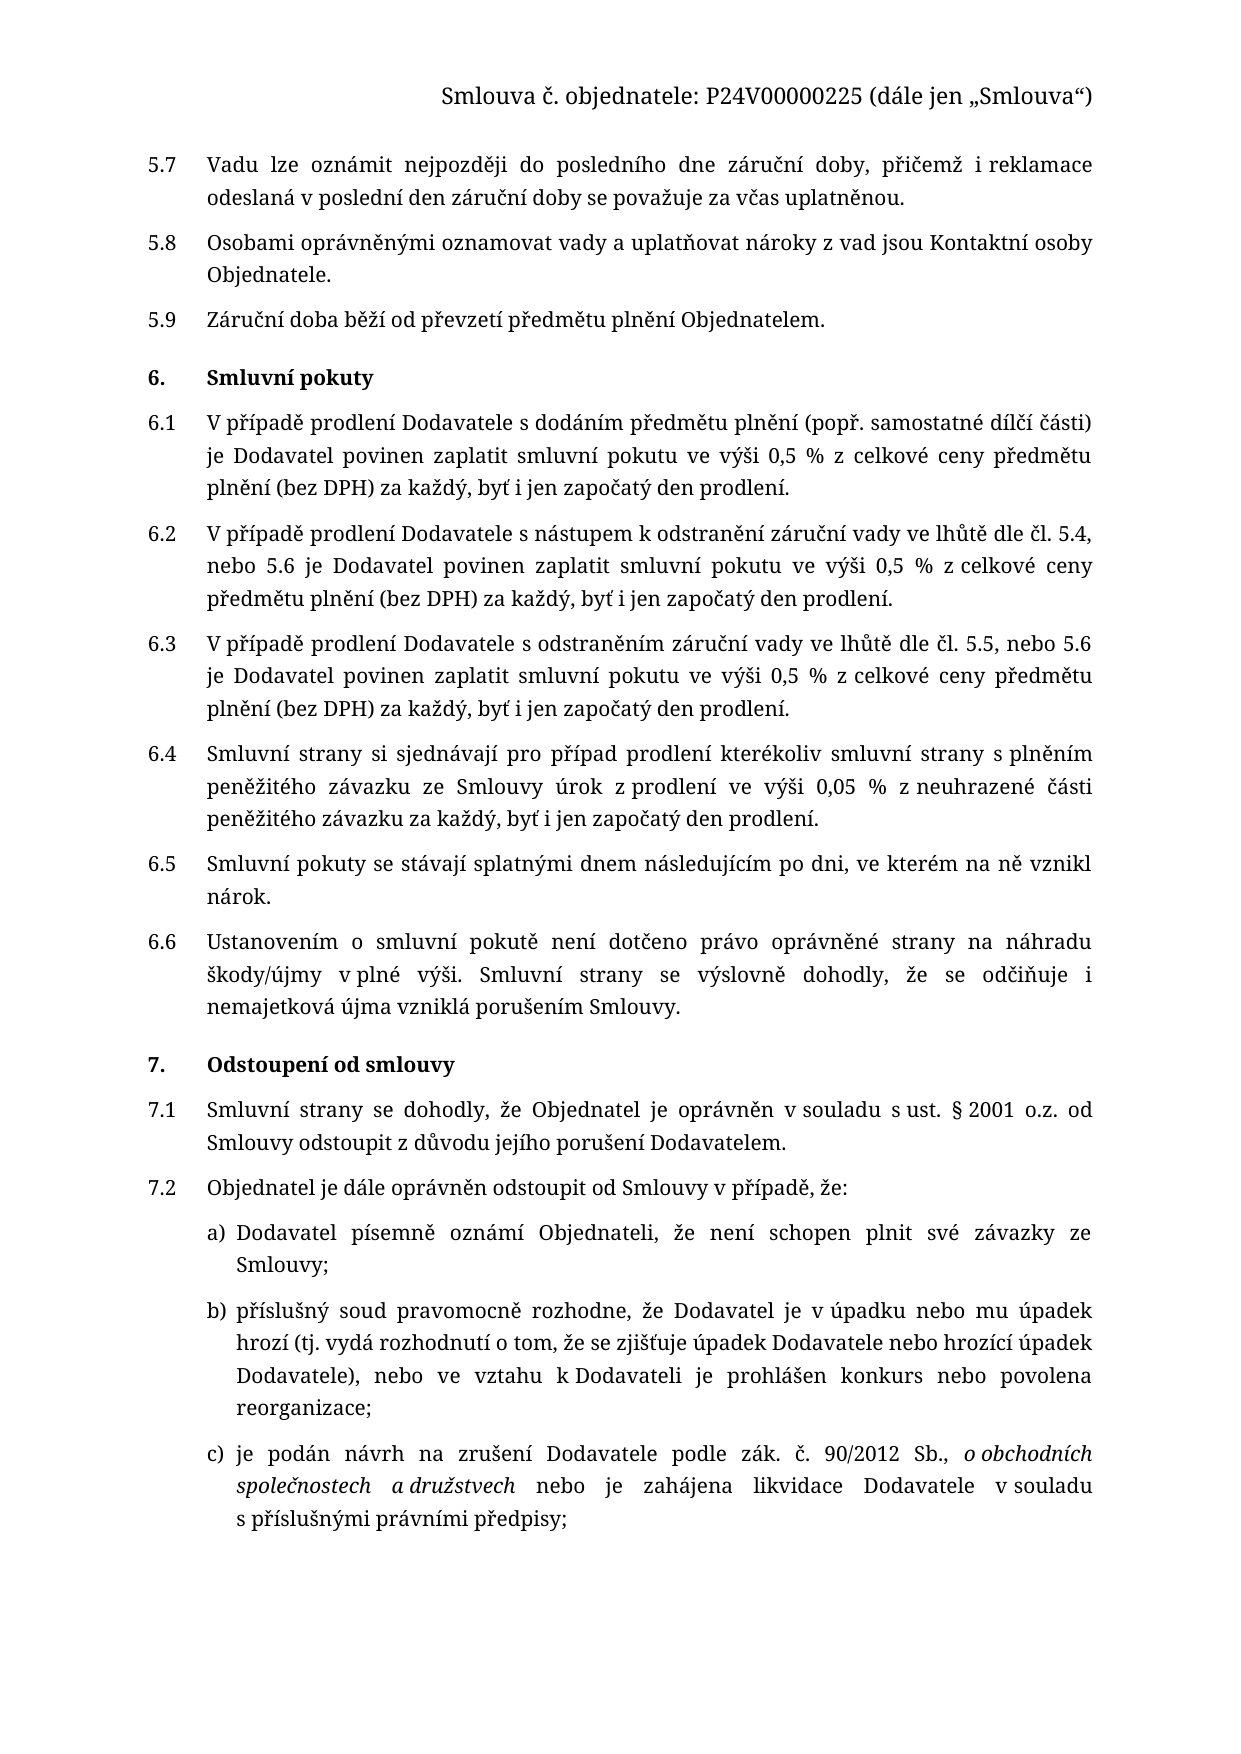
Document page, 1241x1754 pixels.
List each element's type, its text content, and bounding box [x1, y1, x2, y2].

list Vadu lze oznámit nejpozději do posledního dne záruční doby, přičemž i reklamace odeslaná v poslední den záruční doby se považuje za včas uplatněnou. [148, 150, 1093, 211]
list Smluvní pokuty [148, 363, 1093, 392]
list Osobami oprávněnými oznamovat vady a uplatňovat nároky z vad jsou Kontaktní osoby Objednatele. [148, 228, 1093, 289]
list Ustanovením o smluvní pokutě není dotčeno právo oprávněné strany na náhradu škody/újmy v plné výši. Smluvní strany se výslovně dohodly, že se odčiňuje i nemajetková újma vzniklá porušením Smlouvy. [148, 927, 1093, 1021]
list Odstoupení od smlouvy [148, 1050, 1093, 1078]
list je podán návrh na zrušení Dodavatele podle zák. č. 90/2012 Sb., o obchodních společnostech a družstvech nebo je zahájena likvidace Dodavatele v souladu s příslušnými právními předpisy; [207, 1439, 1093, 1532]
list příslušný soud pravomocně rozhodne, že Dodavatel je v úpadku nebo mu úpadek hrozí (tj. vydá rozhodnutí o tom, že se zjišťuje úpadek Dodavatele nebo hrozící úpadek Dodavatele), nebo ve vztahu k Dodavateli je prohlášen konkurs nebo povolena reorganizace; [207, 1296, 1093, 1422]
list V případě prodlení Dodavatele s dodáním předmětu plnění (popř. samostatné dílčí části) je Dodavatel povinen zaplatit smluvní pokutu ve výši 0,5 % z celkové ceny předmětu plnění (bez DPH) za každý, byť i jen započatý den prodlení. [148, 408, 1093, 502]
list Záruční doba běží od převzetí předmětu plnění Objednatelem. [148, 306, 1093, 334]
list V případě prodlení Dodavatele s nástupem k odstranění záruční vady ve lhůtě dle čl. 5.4, nebo 5.6 je Dodavatel povinen zaplatit smluvní pokutu ve výši 0,5 % z celkové ceny předmětu plnění (bez DPH) za každý, byť i jen započatý den prodlení. [148, 519, 1093, 612]
list Dodavatel písemně oznámí Objednateli, že není schopen plnit své závazky ze Smlouvy; [207, 1218, 1093, 1279]
list Smluvní pokuty se stávají splatnými dnem následujícím po dni, ve kterém na ně vznikl nárok. [148, 849, 1093, 911]
list Smluvní strany se dohodly, že Objednatel je oprávněn v souladu s ust. § 2001 o.z. od Smlouvy odstoupit z důvodu jejího porušení Dodavatelem. [148, 1095, 1093, 1156]
list V případě prodlení Dodavatele s odstraněním záruční vady ve lhůtě dle čl. 5.5, nebo 5.6 je Dodavatel povinen zaplatit smluvní pokutu ve výši 0,5 % z celkové ceny předmětu plnění (bez DPH) za každý, byť i jen započatý den prodlení. [148, 629, 1093, 723]
list Smluvní strany si sjednávají pro případ prodlení kterékoliv smluvní strany s plněním peněžitého závazku ze Smlouvy úrok z prodlení ve výši 0,05 % z neuhrazené části peněžitého závazku za každý, byť i jen započatý den prodlení. [148, 739, 1093, 833]
list Objednatel je dále oprávněn odstoupit od Smlouvy v případě, že: [148, 1173, 1093, 1201]
